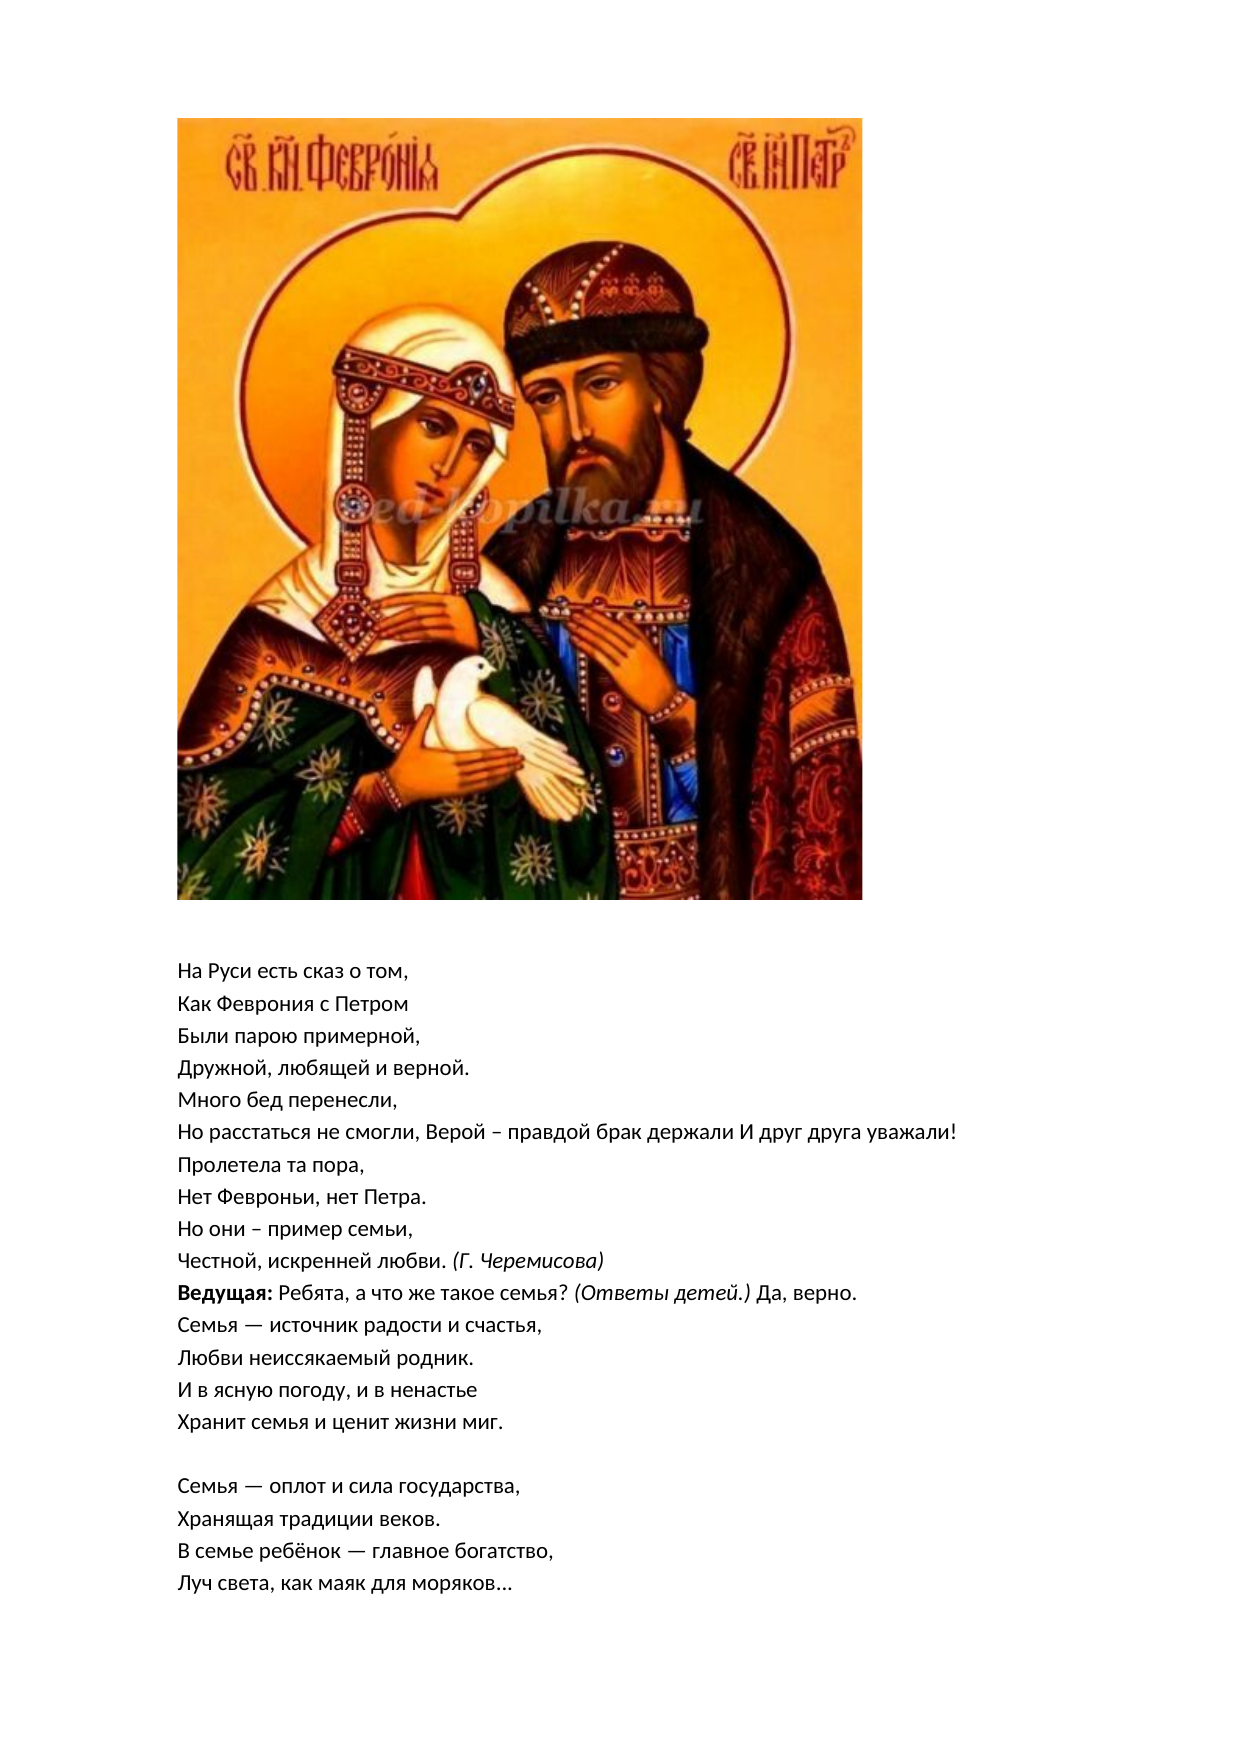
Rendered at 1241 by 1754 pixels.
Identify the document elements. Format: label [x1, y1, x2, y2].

picture [177, 118, 863, 900]
text [177, 924, 1152, 1628]
